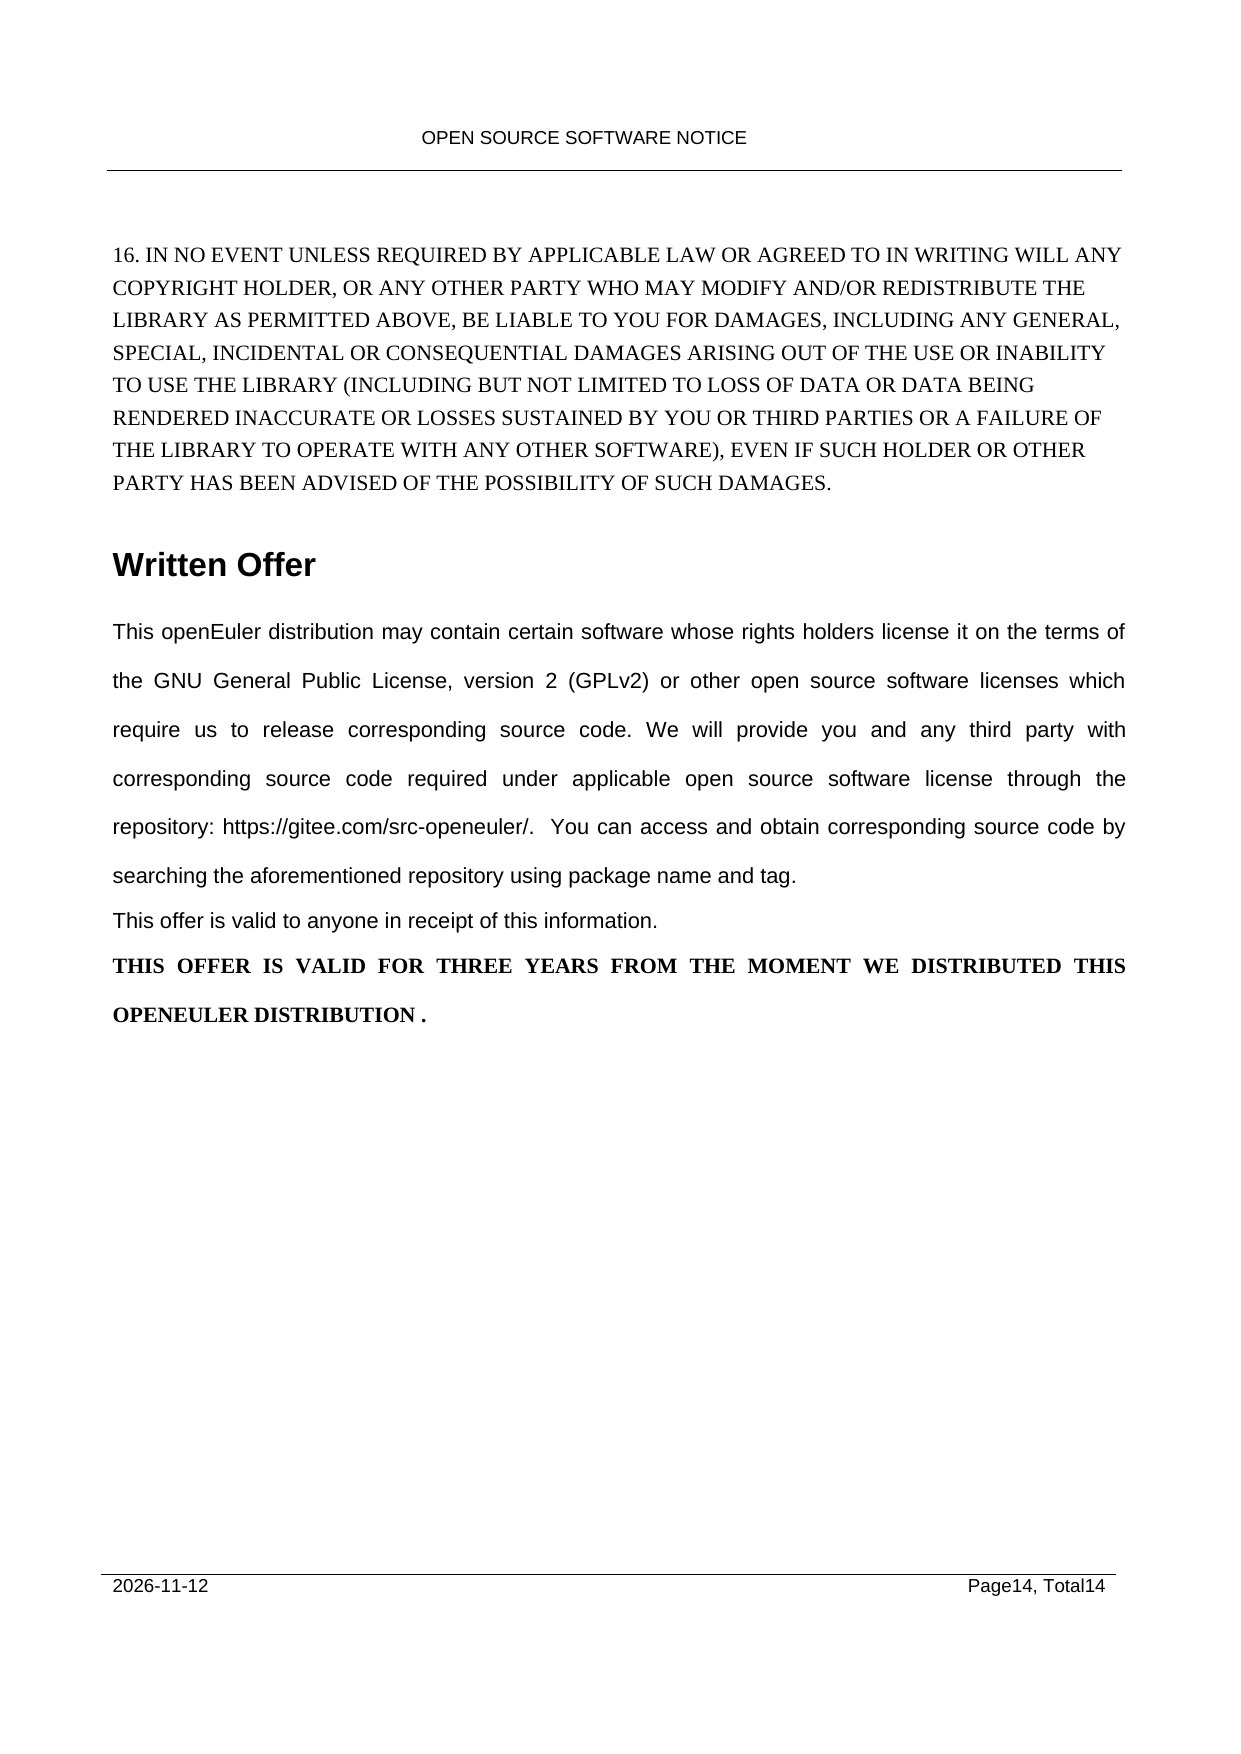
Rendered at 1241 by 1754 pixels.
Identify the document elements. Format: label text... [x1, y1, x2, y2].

text Written Offer [112, 531, 1128, 596]
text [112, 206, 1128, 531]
text This openEuler distribution may contain certain software whose rights holders license it on the terms of the GNU General Public License, version 2 (GPLv2) or other open source software licenses which require us to release corresponding source code. We will provide you and any third party with corresponding source code required under applicable open source software license through the repository: https://gitee.com/src-openeuler/. You can access and obtain corresponding source code by searching the aforementioned repository using package name and tag. [112, 616, 1128, 892]
text This offer is valid to anyone in receipt of this information. [112, 904, 1128, 937]
text THIS OFFER IS VALID FOR THREE YEARS FROM THE MOMENT WE DISTRIBUTED THIS OPENEULER DISTRIBUTION . [112, 949, 1128, 1031]
